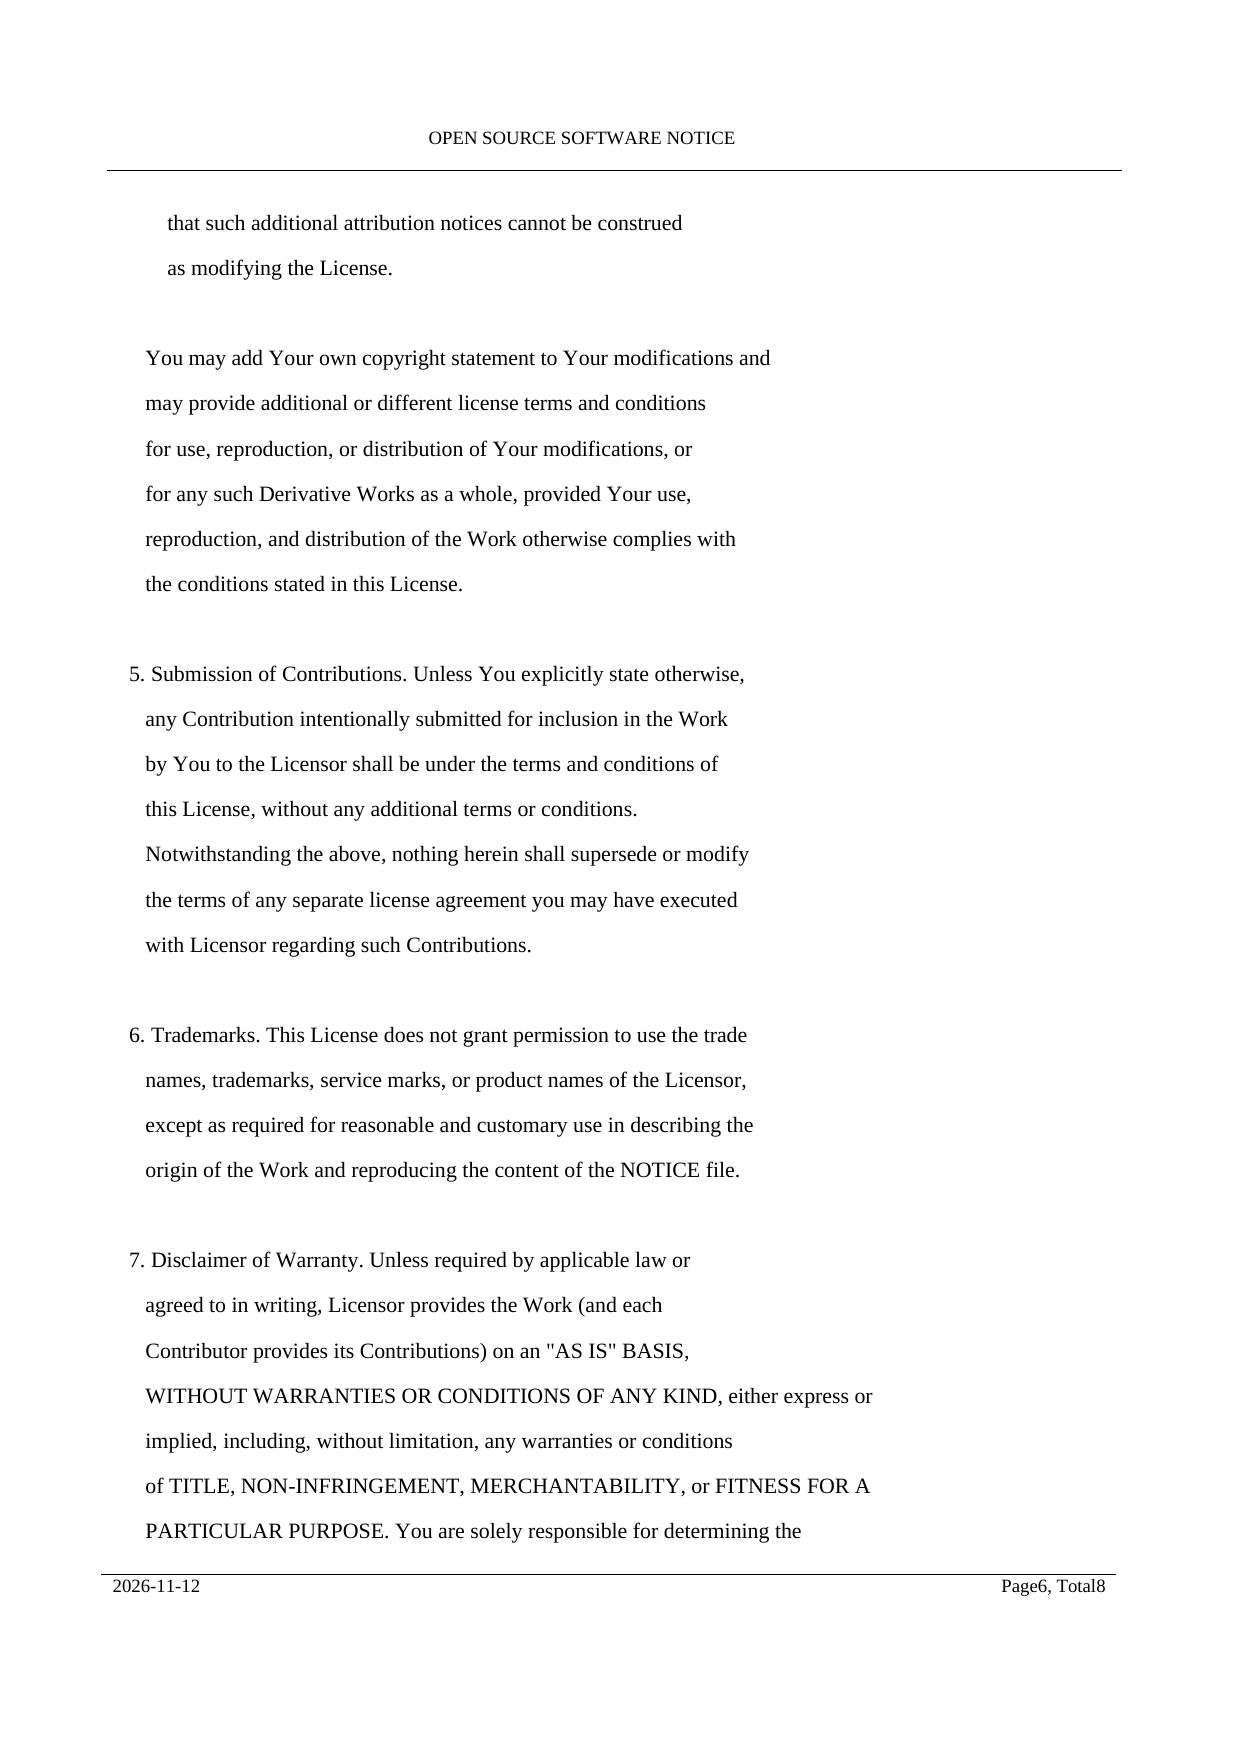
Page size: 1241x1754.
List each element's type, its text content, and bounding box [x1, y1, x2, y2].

text the conditions stated in this License. [112, 567, 1128, 600]
text of TITLE, NON-INFRINGEMENT, MERCHANTABILITY, or FITNESS FOR A [112, 1469, 1128, 1502]
text that such additional attribution notices cannot be construed [112, 206, 1128, 239]
text origin of the Work and reproducing the content of the NOTICE file. [112, 1153, 1128, 1186]
text as modifying the License. [112, 251, 1128, 284]
text Notwithstanding the above, nothing herein shall supersede or modify [112, 838, 1128, 870]
text PARTICULAR PURPOSE. You are solely responsible for determining the [112, 1514, 1128, 1547]
text 5. Submission of Contributions. Unless You explicitly state otherwise, [112, 657, 1128, 690]
text by You to the Licensor shall be under the terms and conditions of [112, 748, 1128, 780]
text implied, including, without limitation, any warranties or conditions [112, 1424, 1128, 1457]
text agreed to in writing, Licensor provides the Work (and each [112, 1289, 1128, 1321]
text may provide additional or different license terms and conditions [112, 387, 1128, 419]
text this License, without any additional terms or conditions. [112, 793, 1128, 825]
text 7. Disclaimer of Warranty. Unless required by applicable law or [112, 1244, 1128, 1276]
text 6. Trademarks. This License does not grant permission to use the trade [112, 1018, 1128, 1051]
text for use, reproduction, or distribution of Your modifications, or [112, 432, 1128, 464]
text with Licensor regarding such Contributions. [112, 928, 1128, 961]
text except as required for reasonable and customary use in describing the [112, 1108, 1128, 1141]
text You may add Your own copyright statement to Your modifications and [112, 342, 1128, 374]
text any Contribution intentionally submitted for inclusion in the Work [112, 702, 1128, 735]
text Contributor provides its Contributions) on an "AS IS" BASIS, [112, 1334, 1128, 1366]
text the terms of any separate license agreement you may have executed [112, 883, 1128, 915]
text reproduction, and distribution of the Work otherwise complies with [112, 522, 1128, 554]
text names, trademarks, service marks, or product names of the Licensor, [112, 1063, 1128, 1096]
text for any such Derivative Works as a whole, provided Your use, [112, 477, 1128, 509]
text WITHOUT WARRANTIES OR CONDITIONS OF ANY KIND, either express or [112, 1379, 1128, 1412]
